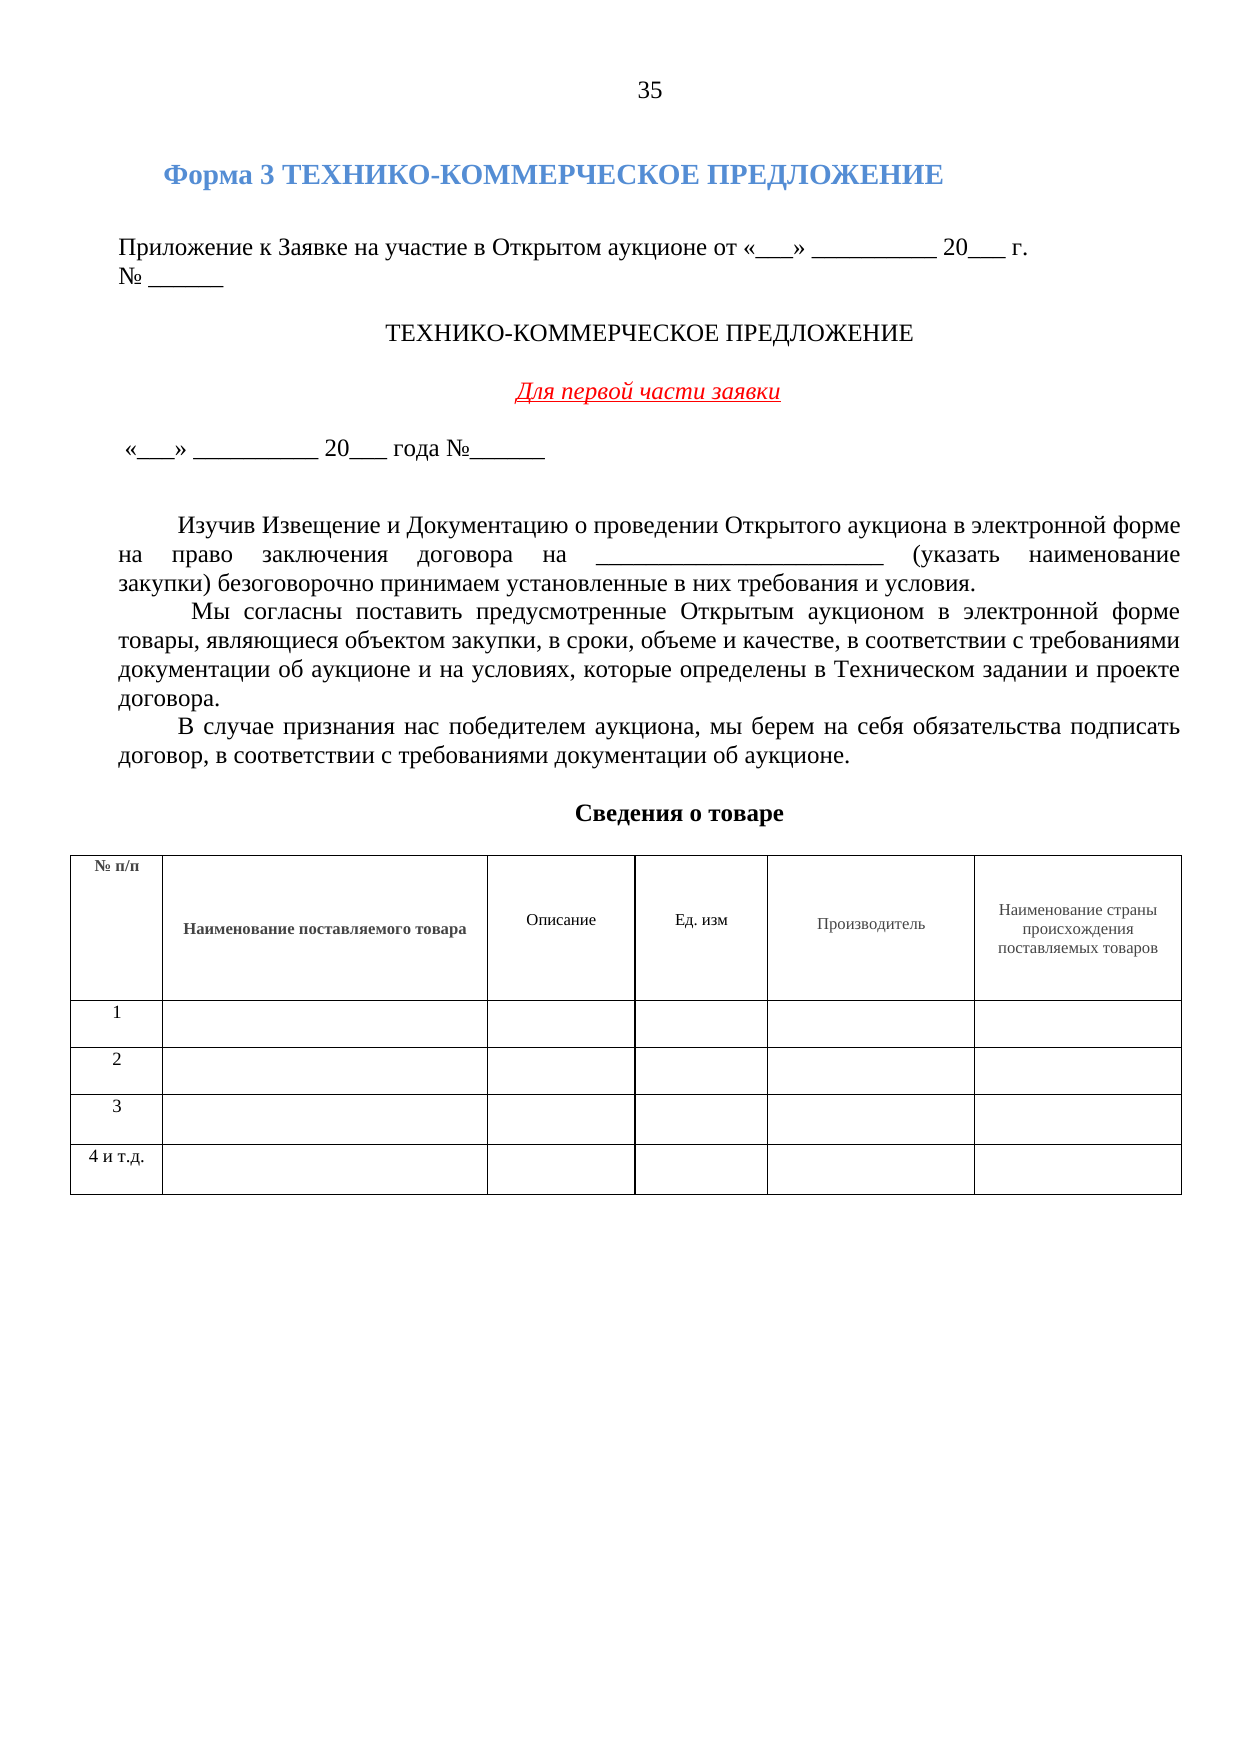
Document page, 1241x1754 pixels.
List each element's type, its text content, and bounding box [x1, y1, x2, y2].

text Изучив Извещение и Документацию о проведении Открытого аукциона в электронной форме на право заключения договора на _______________________ (указать наименование закупки) безоговорочно принимаем установленные в них требования и условия. [118, 510, 1181, 596]
table_header Описание [488, 856, 634, 1000]
text Сведения о товаре [118, 798, 1181, 826]
table_cell [488, 1001, 634, 1047]
table_cell 1 [71, 1001, 162, 1047]
text «___» __________ 20___ года №______ [118, 433, 1181, 462]
table_header Наименование страны происхождения поставляемых товаров [975, 856, 1181, 1000]
text Для первой части заявки [118, 376, 1181, 405]
table_cell 3 [71, 1095, 162, 1144]
table_cell [768, 1095, 974, 1144]
table_cell 2 [71, 1048, 162, 1094]
text В случае признания нас победителем аукциона, мы берем на себя обязательства подписать договор, в соответствии с требованиями документации об аукционе. [118, 711, 1181, 769]
table_cell [163, 1095, 487, 1144]
table_cell [488, 1145, 634, 1194]
table_cell [636, 1001, 767, 1047]
table_cell [163, 1145, 487, 1194]
table_cell [975, 1048, 1181, 1094]
text № ______ [118, 261, 1181, 290]
table_cell [768, 1145, 974, 1194]
table_cell [975, 1095, 1181, 1144]
table_cell [636, 1048, 767, 1094]
table_cell [975, 1001, 1181, 1047]
table_cell [163, 1001, 487, 1047]
text ТЕХНИКО-КОММЕРЧЕСКОЕ ПРЕДЛОЖЕНИЕ [118, 318, 1181, 347]
text Форма 3 ТЕХНИКО-КОММЕРЧЕСКОЕ ПРЕДЛОЖЕНИЕ [163, 157, 1181, 191]
table_header № п/п [71, 856, 162, 1000]
table_cell [488, 1048, 634, 1094]
table_header Наименование поставляемого товара [163, 856, 487, 1000]
table_cell [163, 1048, 487, 1094]
table_cell [768, 1001, 974, 1047]
table_header Производитель [768, 856, 974, 1000]
table_cell [636, 1095, 767, 1144]
table_cell [975, 1145, 1181, 1194]
table_cell [636, 1145, 767, 1194]
text Приложение к Заявке на участие в Открытом аукционе от «___» __________ 20___ г. [118, 232, 1181, 261]
table_cell [488, 1095, 634, 1144]
table_cell [768, 1048, 974, 1094]
table_header Eд. изм [636, 856, 767, 1000]
text Мы согласны поставить предусмотренные Открытым аукционом в электронной форме товары, являющиеся объектом закупки, в сроки, объеме и качестве, в соответствии с требованиями документации об аукционе и на условиях, которые определены в Техническом задании и проекте договора. [118, 596, 1181, 711]
table_cell 4 и т.д. [71, 1145, 162, 1194]
